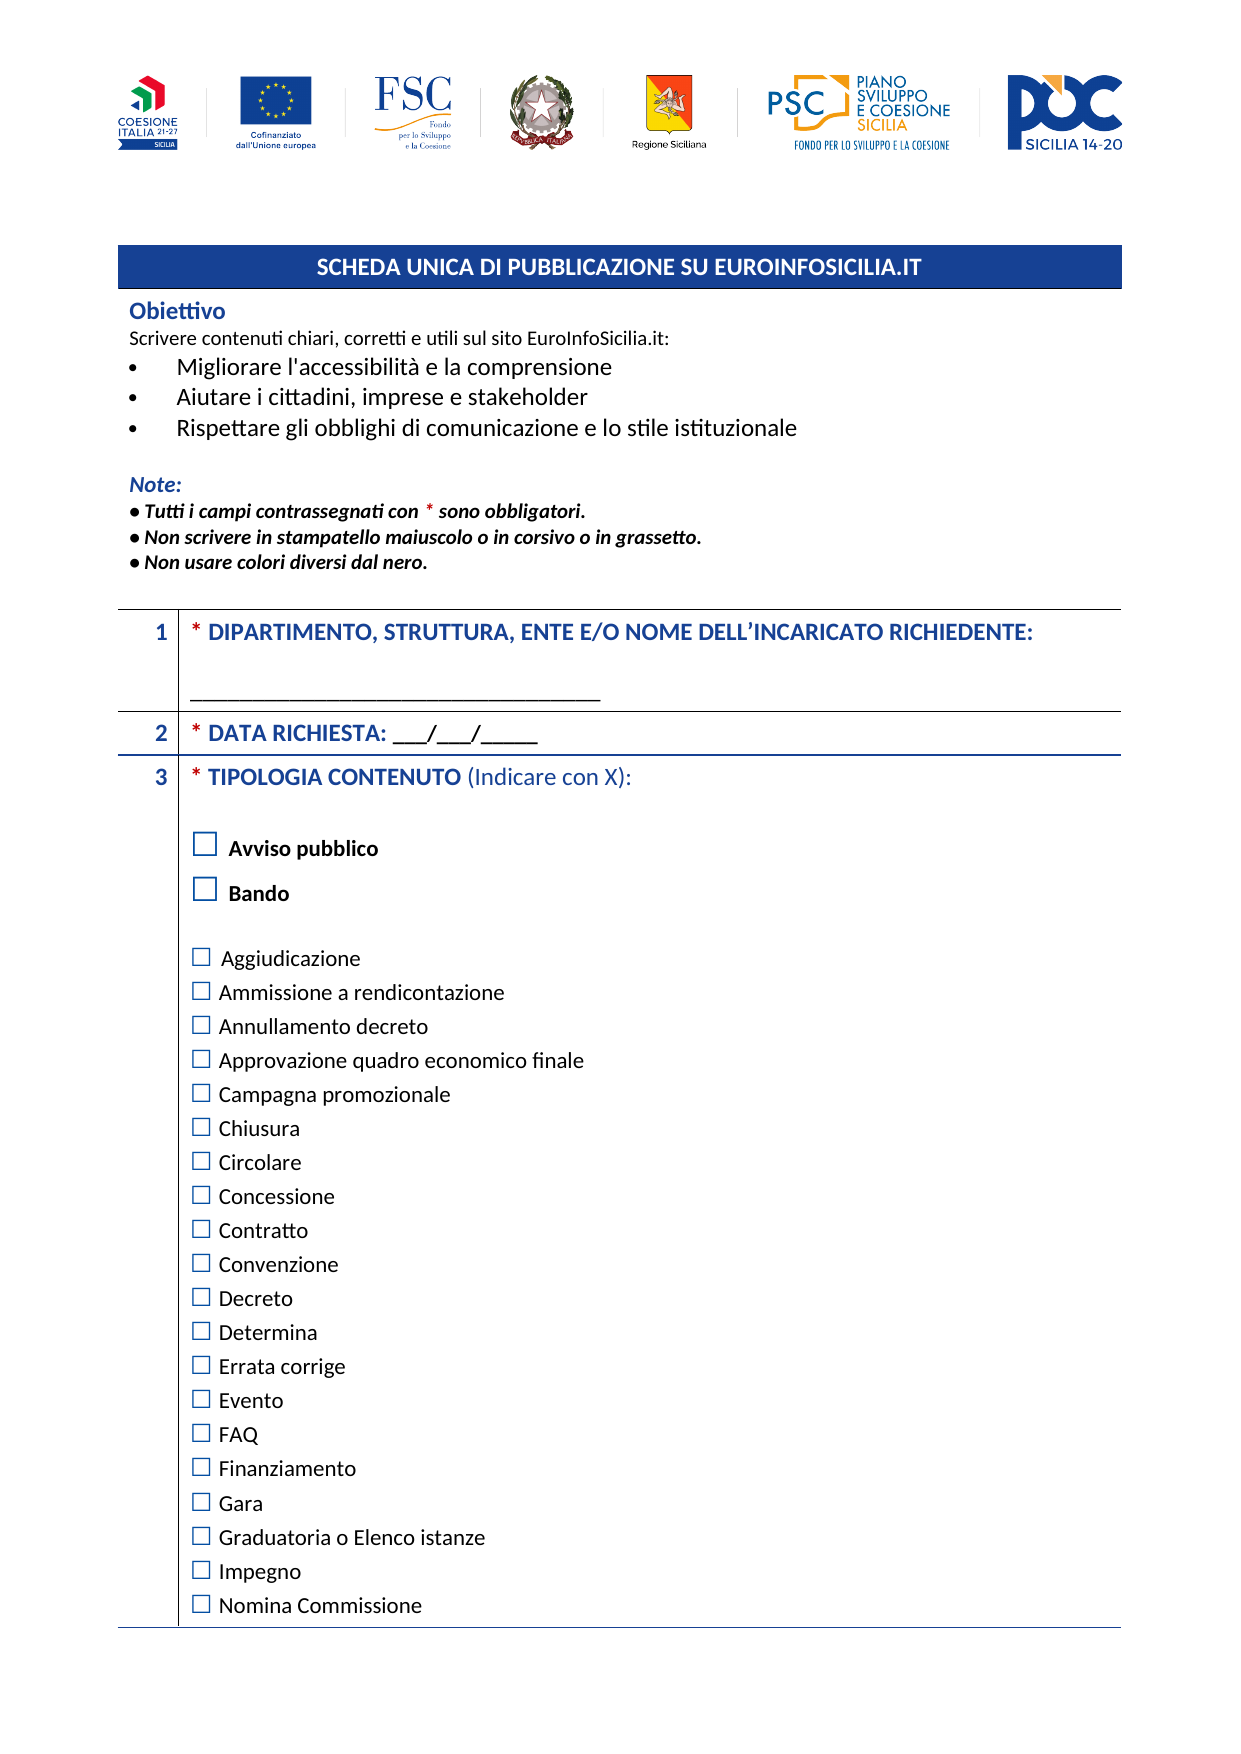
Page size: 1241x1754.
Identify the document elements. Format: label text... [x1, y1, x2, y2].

table_cell 2 [118, 712, 178, 754]
picture [118, 75, 1123, 150]
table_cell * DATA RICHIESTA: ___/___/_____ [179, 712, 1121, 754]
table_header SCHEDA UNICA DI PUBBLICAZIONE SU EUROINFOSICILIA.IT [119, 246, 1121, 288]
table_header 3 [118, 756, 178, 1626]
table_cell * DIPARTIMENTO, STRUTTURA, ENTE E/O NOME DELL’INCARICATO RICHIEDENTE: _________________________________ [179, 610, 1121, 711]
table_cell Obiettivo Scrivere contenuti chiari, corretti e utili sul sito EuroInfoSicilia.it: Migliorare l'accessibilità e la comprensione Aiutare i cittadini, imprese e stakeholder Rispettare gli obblighi di comunicazione e lo stile istituzionale Note: • Tutti i campi contrassegnati con * sono obbligatori. • Non scrivere in stampatello maiuscolo o in corsivo o in grassetto. • Non usare colori diversi dal nero. [118, 289, 1121, 609]
table_cell 1 [118, 610, 178, 711]
